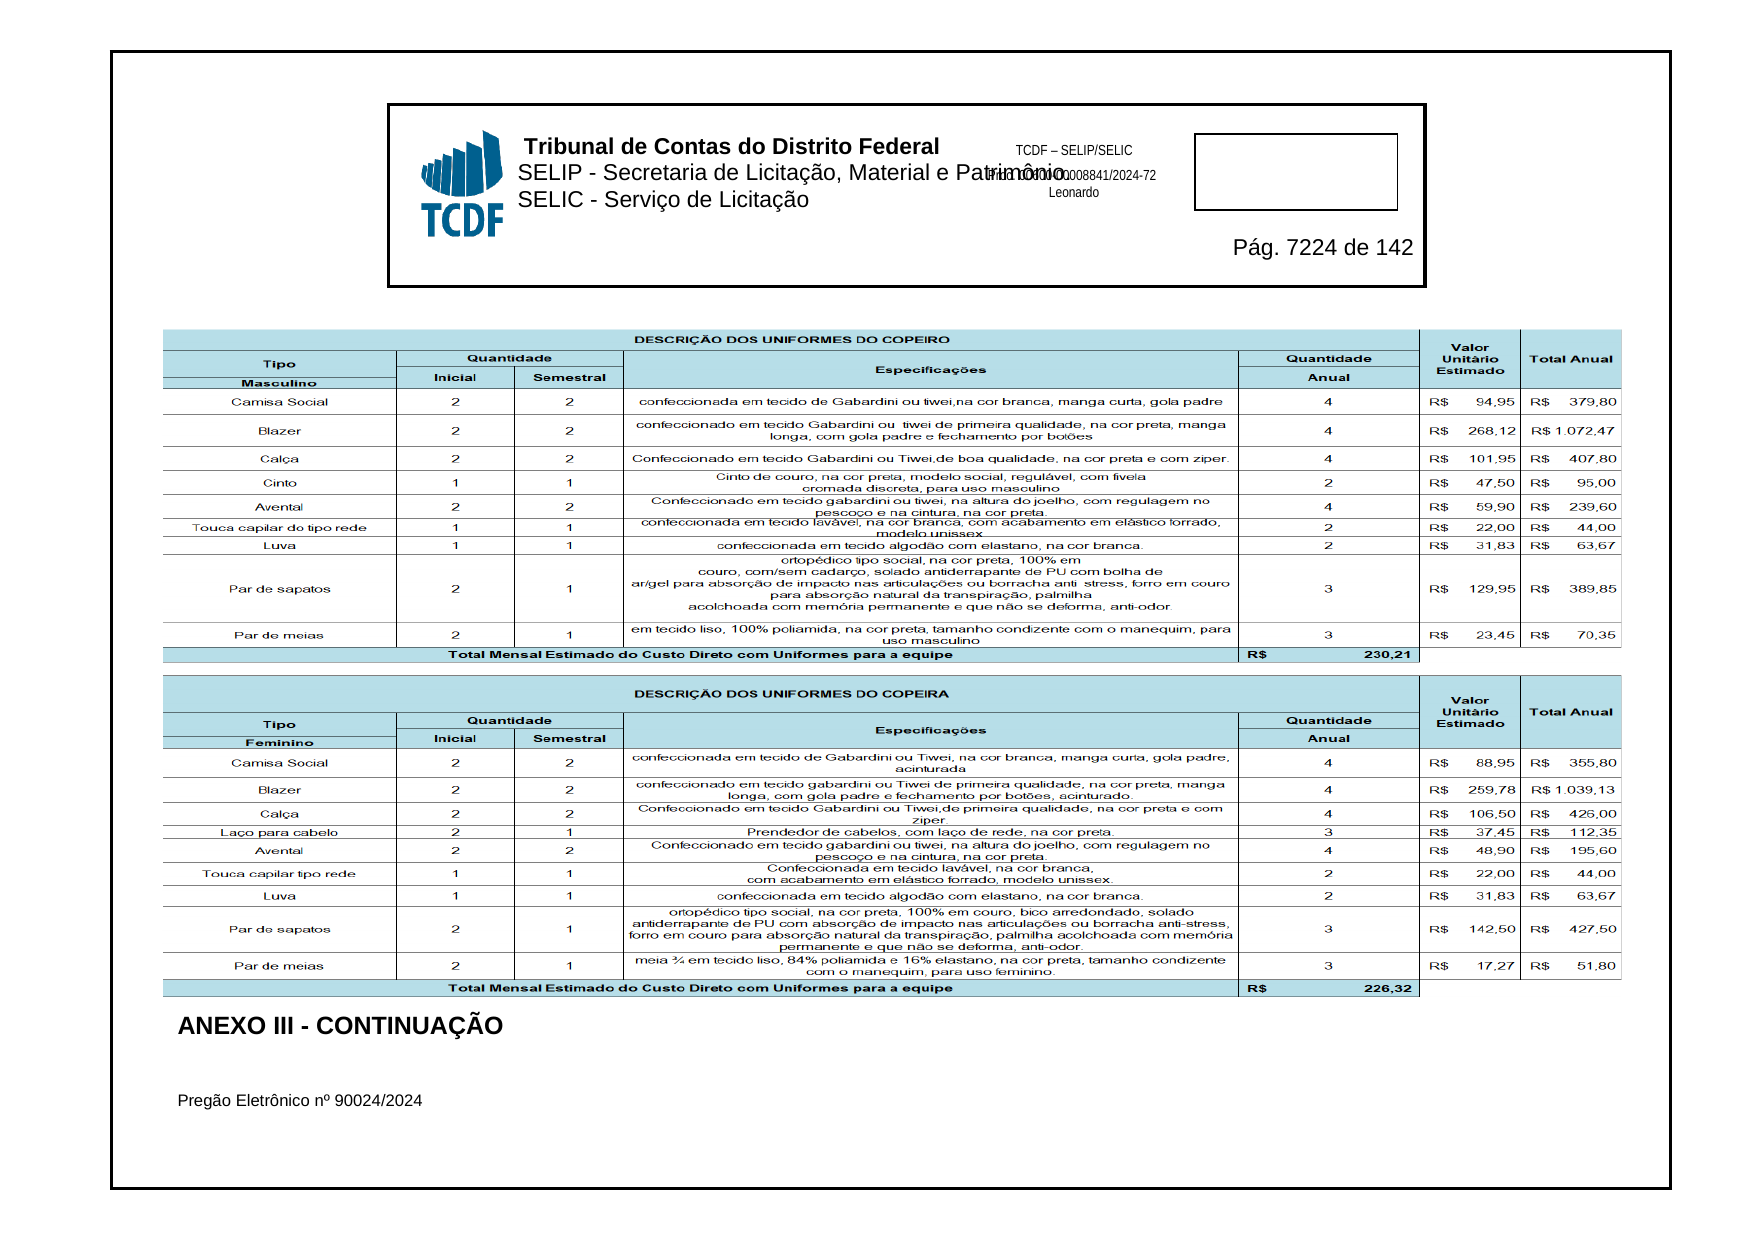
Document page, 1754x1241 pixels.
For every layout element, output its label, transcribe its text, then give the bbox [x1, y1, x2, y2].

picture [162, 329, 1622, 997]
picture [406, 128, 518, 239]
text ANEXO III - CONTINUAÇÃO [177, 1011, 1636, 1040]
